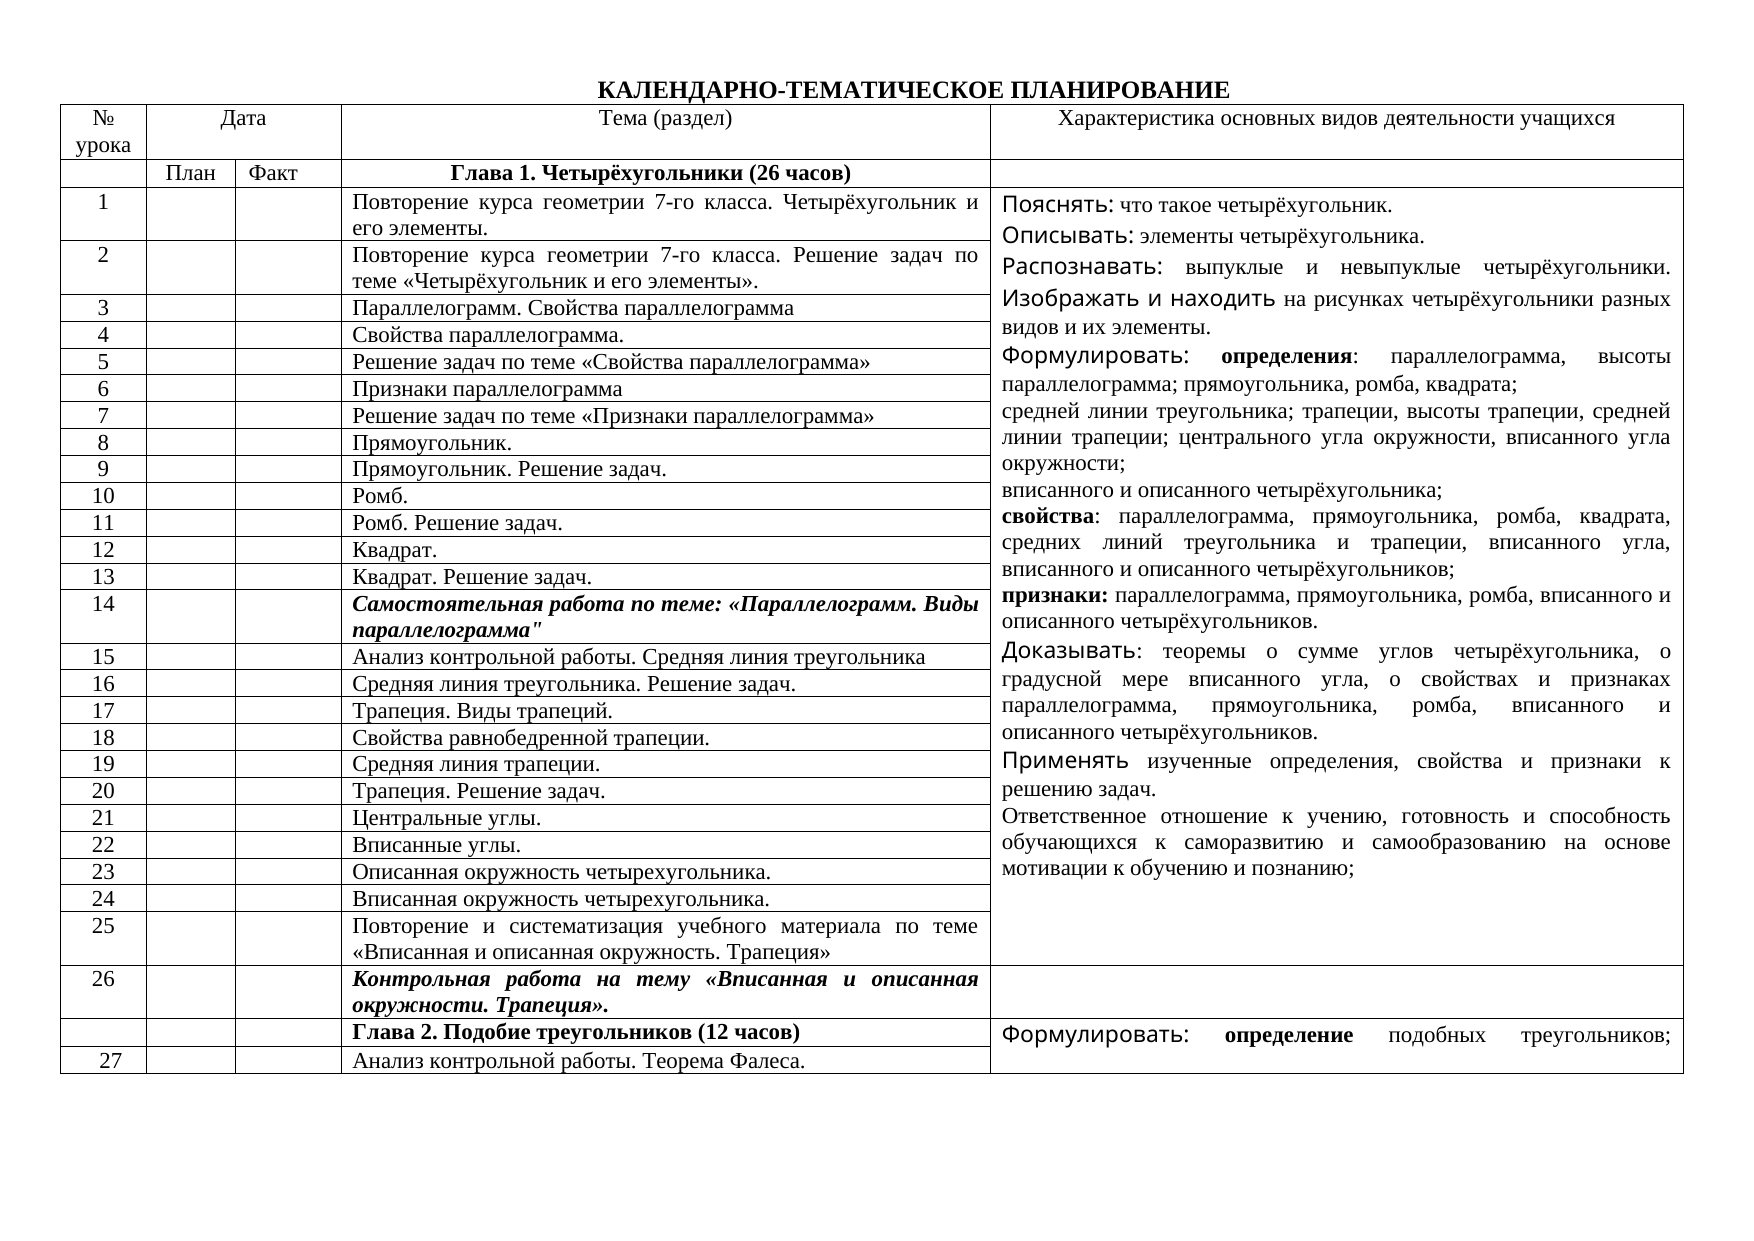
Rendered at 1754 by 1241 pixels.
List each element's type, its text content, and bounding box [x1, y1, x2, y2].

table_cell Контрольная работа на тему «Вписанная и описанная окружности. Трапеция». [342, 966, 990, 1018]
table_cell [147, 751, 235, 777]
table_cell Факт [236, 160, 341, 187]
table_cell 25 [61, 912, 146, 964]
table_cell Свойства равнобедренной трапеции. [342, 724, 990, 750]
table_cell [61, 1019, 146, 1046]
table_cell Повторение курса геометрии 7-го класса. Четырёхугольник и его элементы. [342, 188, 990, 240]
table_cell 21 [61, 805, 146, 831]
table_header № урока [61, 105, 146, 159]
table_cell Анализ контрольной работы. Средняя линия треугольника [342, 644, 990, 669]
table_cell Повторение и систематизация учебного материала по теме «Вписанная и описанная окружность. Трапеция» [342, 912, 990, 964]
table_cell [147, 885, 235, 911]
table_cell 18 [61, 724, 146, 750]
table_cell [147, 456, 235, 482]
table_cell [236, 295, 341, 321]
table_cell [236, 456, 341, 482]
table_cell Формулировать: определение подобных треугольников; свойства: медиан треугольника, биссектрисы треугольника, пересекающихся хорд, касательной и секущей; признаки подобия треугольников. Доказывать: теоремы: Фалеса, о пропорциональных отрезках, о свойствах медиан треугольника, биссектрисы треугольника; свойства: пересекающихся хорд, касательной и секущей; признаки подобия треугольников. Применять изученные определения, свойства и признаки к решению задач. Критичность мышления, инициатива, находчивость, активность при решении геометрических задач. [991, 1019, 1683, 1073]
table_cell 6 [61, 375, 146, 401]
table_cell 5 [61, 349, 146, 374]
table_cell 9 [61, 456, 146, 482]
table_cell [147, 1019, 235, 1046]
table_cell Средняя линия треугольника. Решение задач. [342, 670, 990, 696]
table_cell [236, 697, 341, 723]
table_cell [147, 966, 235, 1018]
table_cell 15 [61, 644, 146, 669]
table_cell [147, 590, 235, 642]
table_cell [236, 1019, 341, 1046]
table_cell 11 [61, 510, 146, 536]
table_cell Пояснять: что такое четырёхугольник. Описывать: элементы четырёхугольника. Распознавать: выпуклые и невыпуклые четырёхугольники. Изображать и находить на рисунках четырёхугольники разных видов и их элементы. Формулировать: определения: параллелограмма, высоты параллелограмма; прямоугольника, ромба, квадрата; средней линии треугольника; трапеции, высоты трапеции, средней линии трапеции; центрального угла окружности, вписанного угла окружности; вписанного и описанного четырёхугольника; свойства: параллелограмма, прямоугольника, ромба, квадрата, средних линий треугольника и трапеции, вписанного угла, вписанного и описанного четырёхугольников; признаки: параллелограмма, прямоугольника, ромба, вписанного и описанного четырёхугольников. Доказывать: теоремы о сумме углов четырёхугольника, о градусной мере вписанного угла, o свойствах и признаках параллелограмма, прямоугольника, ромба, вписанного и описанного четырёхугольников. Применять изученные определения, свойства и признаки к решению задач. Ответственное отношение к учению, готовность и способность обучающихся к саморазвитию и самообразованию на основе мотивации к обучению и познанию; [991, 188, 1683, 964]
table_cell Вписанные углы. [342, 832, 990, 857]
table_cell Трапеция. Виды трапеций. [342, 697, 990, 723]
table_cell 10 [61, 483, 146, 509]
table_cell [236, 859, 341, 884]
table_cell Трапеция. Решение задач. [342, 778, 990, 804]
table_cell 24 [61, 885, 146, 911]
table_cell [147, 859, 235, 884]
table_header Тема (раздел) [342, 105, 990, 159]
text КАЛЕНДАРНО-ТЕМАТИЧЕСКОЕ ПЛАНИРОВАНИЕ [75, 75, 1679, 104]
table_cell [236, 375, 341, 401]
table_cell Глава 2. Подобие треугольников (12 часов) [342, 1019, 990, 1046]
table_cell 16 [61, 670, 146, 696]
table_cell Параллелограмм. Свойства параллелограмма [342, 295, 990, 321]
table_cell Решение задач по теме «Свойства параллелограмма» [342, 349, 990, 374]
table_cell [147, 402, 235, 428]
table_cell 8 [61, 429, 146, 455]
table_cell [147, 375, 235, 401]
table_cell [236, 751, 341, 777]
table_cell [147, 912, 235, 964]
table_cell Повторение курса геометрии 7-го класса. Решение задач по теме «Четырёхугольник и его элементы». [342, 241, 990, 294]
table_cell [236, 402, 341, 428]
table_cell Анализ контрольной работы. Теорема Фалеса. [342, 1047, 990, 1073]
table_cell 14 [61, 590, 146, 642]
table_cell [147, 778, 235, 804]
table_cell [236, 885, 341, 911]
table_cell Прямоугольник. [342, 429, 990, 455]
table_cell [236, 590, 341, 642]
table_cell 13 [61, 564, 146, 589]
table_cell Признаки параллелограмма [342, 375, 990, 401]
table_cell [147, 322, 235, 347]
table_cell Квадрат. [342, 537, 990, 562]
table_cell 4 [61, 322, 146, 347]
table_cell Вписанная окружность четырехугольника. [342, 885, 990, 911]
table_cell 27 [61, 1047, 146, 1073]
table_cell Решение задач по теме «Признаки параллелограмма» [342, 402, 990, 428]
table_cell [236, 429, 341, 455]
table_cell [61, 160, 146, 187]
table_cell [236, 1047, 341, 1073]
table_cell 20 [61, 778, 146, 804]
table_cell [236, 349, 341, 374]
table_cell [236, 241, 341, 294]
table_cell [236, 537, 341, 562]
table_cell [236, 510, 341, 536]
table_cell [147, 805, 235, 831]
table_cell [147, 697, 235, 723]
table_cell [147, 188, 235, 240]
table_cell 12 [61, 537, 146, 562]
table_cell [147, 295, 235, 321]
table_cell [147, 483, 235, 509]
table_cell 7 [61, 402, 146, 428]
table_cell [147, 644, 235, 669]
table_cell Центральные углы. [342, 805, 990, 831]
table_cell Ромб. Решение задач. [342, 510, 990, 536]
table_cell Прямоугольник. Решение задач. [342, 456, 990, 482]
table_cell [147, 670, 235, 696]
table_cell Свойства параллелограмма. [342, 322, 990, 347]
table_cell [991, 966, 1683, 1018]
table_cell 2 [61, 241, 146, 294]
table_header Характеристика основных видов деятельности учащихся [991, 105, 1683, 159]
table_cell [236, 778, 341, 804]
table_cell [147, 241, 235, 294]
table_cell [236, 912, 341, 964]
table_cell [147, 510, 235, 536]
table_cell 17 [61, 697, 146, 723]
table_cell Средняя линия трапеции. [342, 751, 990, 777]
table_cell [236, 322, 341, 347]
table_cell [236, 805, 341, 831]
table_cell 26 [61, 966, 146, 1018]
table_cell [147, 537, 235, 562]
table_cell Самостоятельная работа по теме: «Параллелограмм. Виды параллелограмма" [342, 590, 990, 642]
table_cell Глава 1. Четырёхугольники (26 часов) [342, 160, 990, 187]
table_cell [236, 188, 341, 240]
table_cell 22 [61, 832, 146, 857]
table_cell [236, 966, 341, 1018]
table_cell 3 [61, 295, 146, 321]
table_cell 19 [61, 751, 146, 777]
table_cell [147, 564, 235, 589]
table_cell Описанная окружность четырехугольника. [342, 859, 990, 884]
table_cell [236, 644, 341, 669]
table_cell План [147, 160, 235, 187]
table_cell [236, 564, 341, 589]
table_cell [147, 1047, 235, 1073]
table_cell [236, 724, 341, 750]
table_cell Квадрат. Решение задач. [342, 564, 990, 589]
table_cell [147, 429, 235, 455]
table_cell [236, 832, 341, 857]
table_cell [147, 832, 235, 857]
table_cell [147, 724, 235, 750]
table_cell [236, 670, 341, 696]
table_cell 1 [61, 188, 146, 240]
table_cell [147, 349, 235, 374]
table_cell [991, 160, 1683, 187]
table_cell Ромб. [342, 483, 990, 509]
table_cell 23 [61, 859, 146, 884]
table_cell [236, 483, 341, 509]
